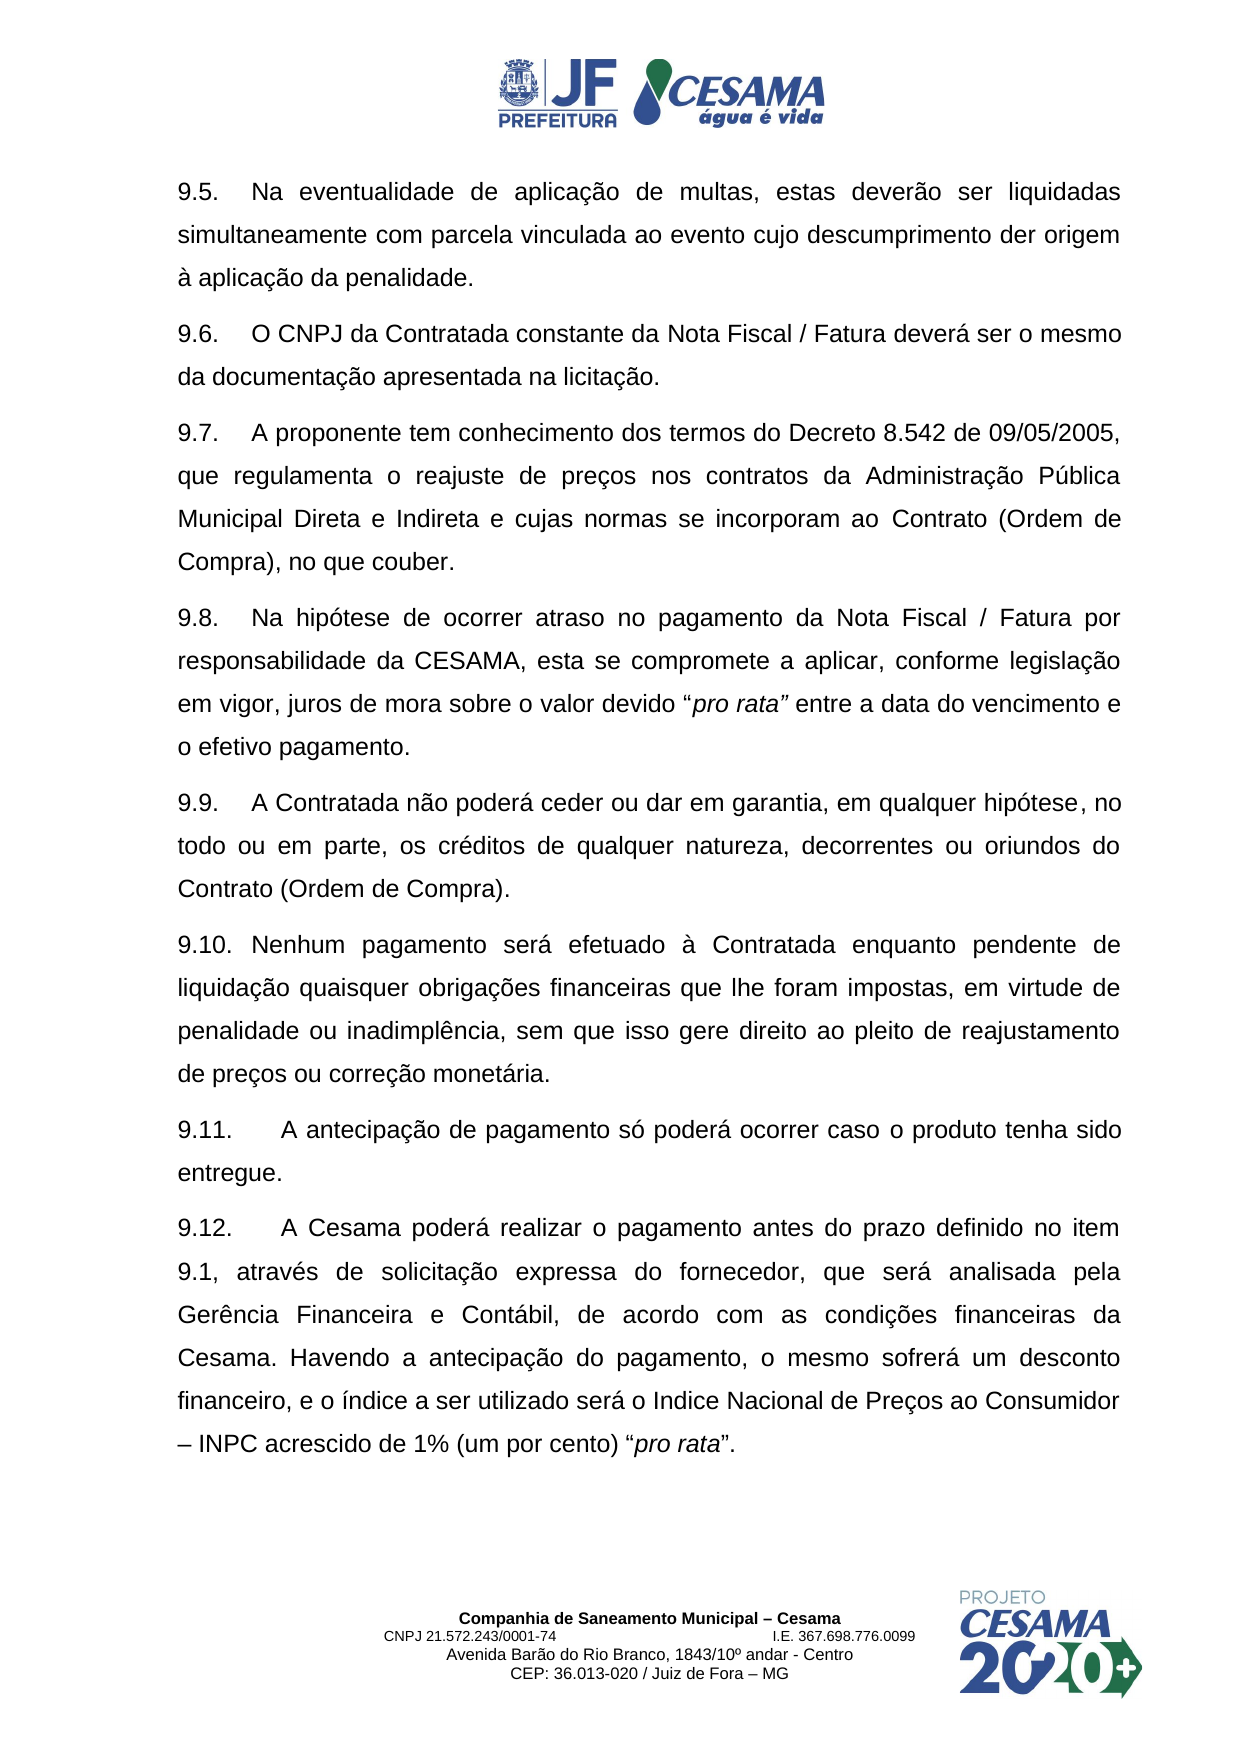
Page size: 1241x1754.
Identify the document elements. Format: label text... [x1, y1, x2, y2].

list A proponente tem conhecimento dos termos do Decreto 8.542 de 09/05/2005, que regulamenta o reajuste de preços nos contratos da Administração Pública Municipal Direta e Indireta e cujas normas se incorporam ao Contrato (Ordem de Compra), no que couber. [177, 418, 1122, 576]
list O CNPJ da Contratada constante da Nota Fiscal / Fatura deverá ser o mesmo da documentação apresentada na licitação. [177, 319, 1122, 391]
list A Contratada não poderá ceder ou dar em garantia, em qualquer hipótese, no todo ou em parte, os créditos de qualquer natureza, decorrentes ou oriundos do Contrato (Ordem de Compra). [177, 788, 1122, 903]
picture [497, 59, 825, 128]
picture [959, 1590, 1143, 1699]
list A antecipação de pagamento só poderá ocorrer caso o produto tenha sido entregue. [177, 1115, 1122, 1187]
list Nenhum pagamento será efetuado à Contratada enquanto pendente de liquidação quaisquer obrigações financeiras que lhe foram impostas, em virtude de penalidade ou inadimplência, sem que isso gere direito ao pleito de reajustamento de preços ou correção monetária. [177, 930, 1122, 1088]
list Na eventualidade de aplicação de multas, estas deverão ser liquidadas simultaneamente com parcela vinculada ao evento cujo descumprimento der origem à aplicação da penalidade. [177, 177, 1122, 292]
list Na hipótese de ocorrer atraso no pagamento da Nota Fiscal / Fatura por responsabilidade da CESAMA, esta se compromete a aplicar, conforme legislação em vigor, juros de mora sobre o valor devido “pro rata” entre a data do vencimento e o efetivo pagamento. [177, 603, 1122, 761]
list A Cesama poderá realizar o pagamento antes do prazo definido no item 9.1, através de solicitação expressa do fornecedor, que será analisada pela Gerência Financeira e Contábil, de acordo com as condições financeiras da Cesama. Havendo a antecipação do pagamento, o mesmo sofrerá um desconto financeiro, e o índice a ser utilizado será o Indice Nacional de Preços ao Consumidor – INPC acrescido de 1% (um por cento) “pro rata”. [177, 1213, 1122, 1458]
